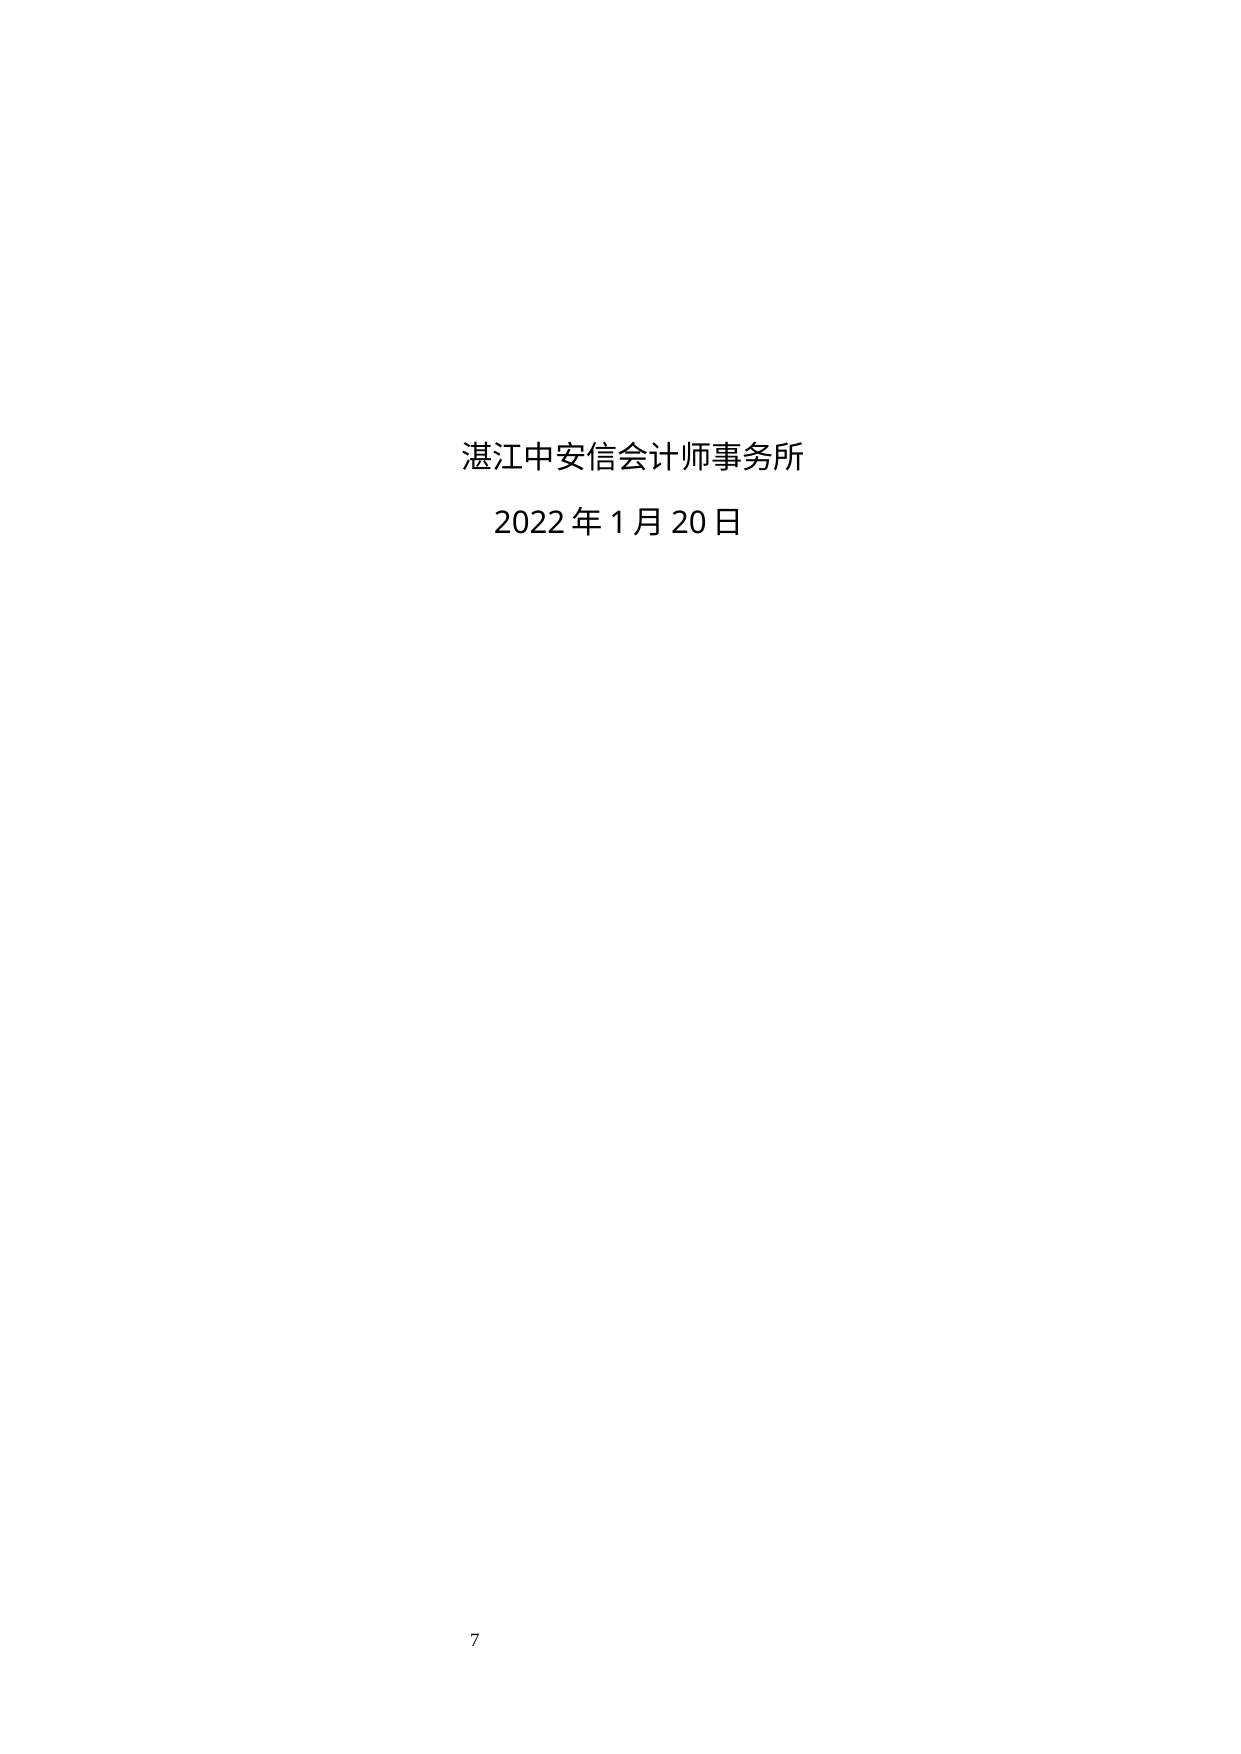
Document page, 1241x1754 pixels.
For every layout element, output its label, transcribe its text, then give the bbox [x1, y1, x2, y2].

list 2022年1月20日 [187, 487, 1053, 552]
list 湛江中安信会计师事务所 [187, 422, 1053, 487]
